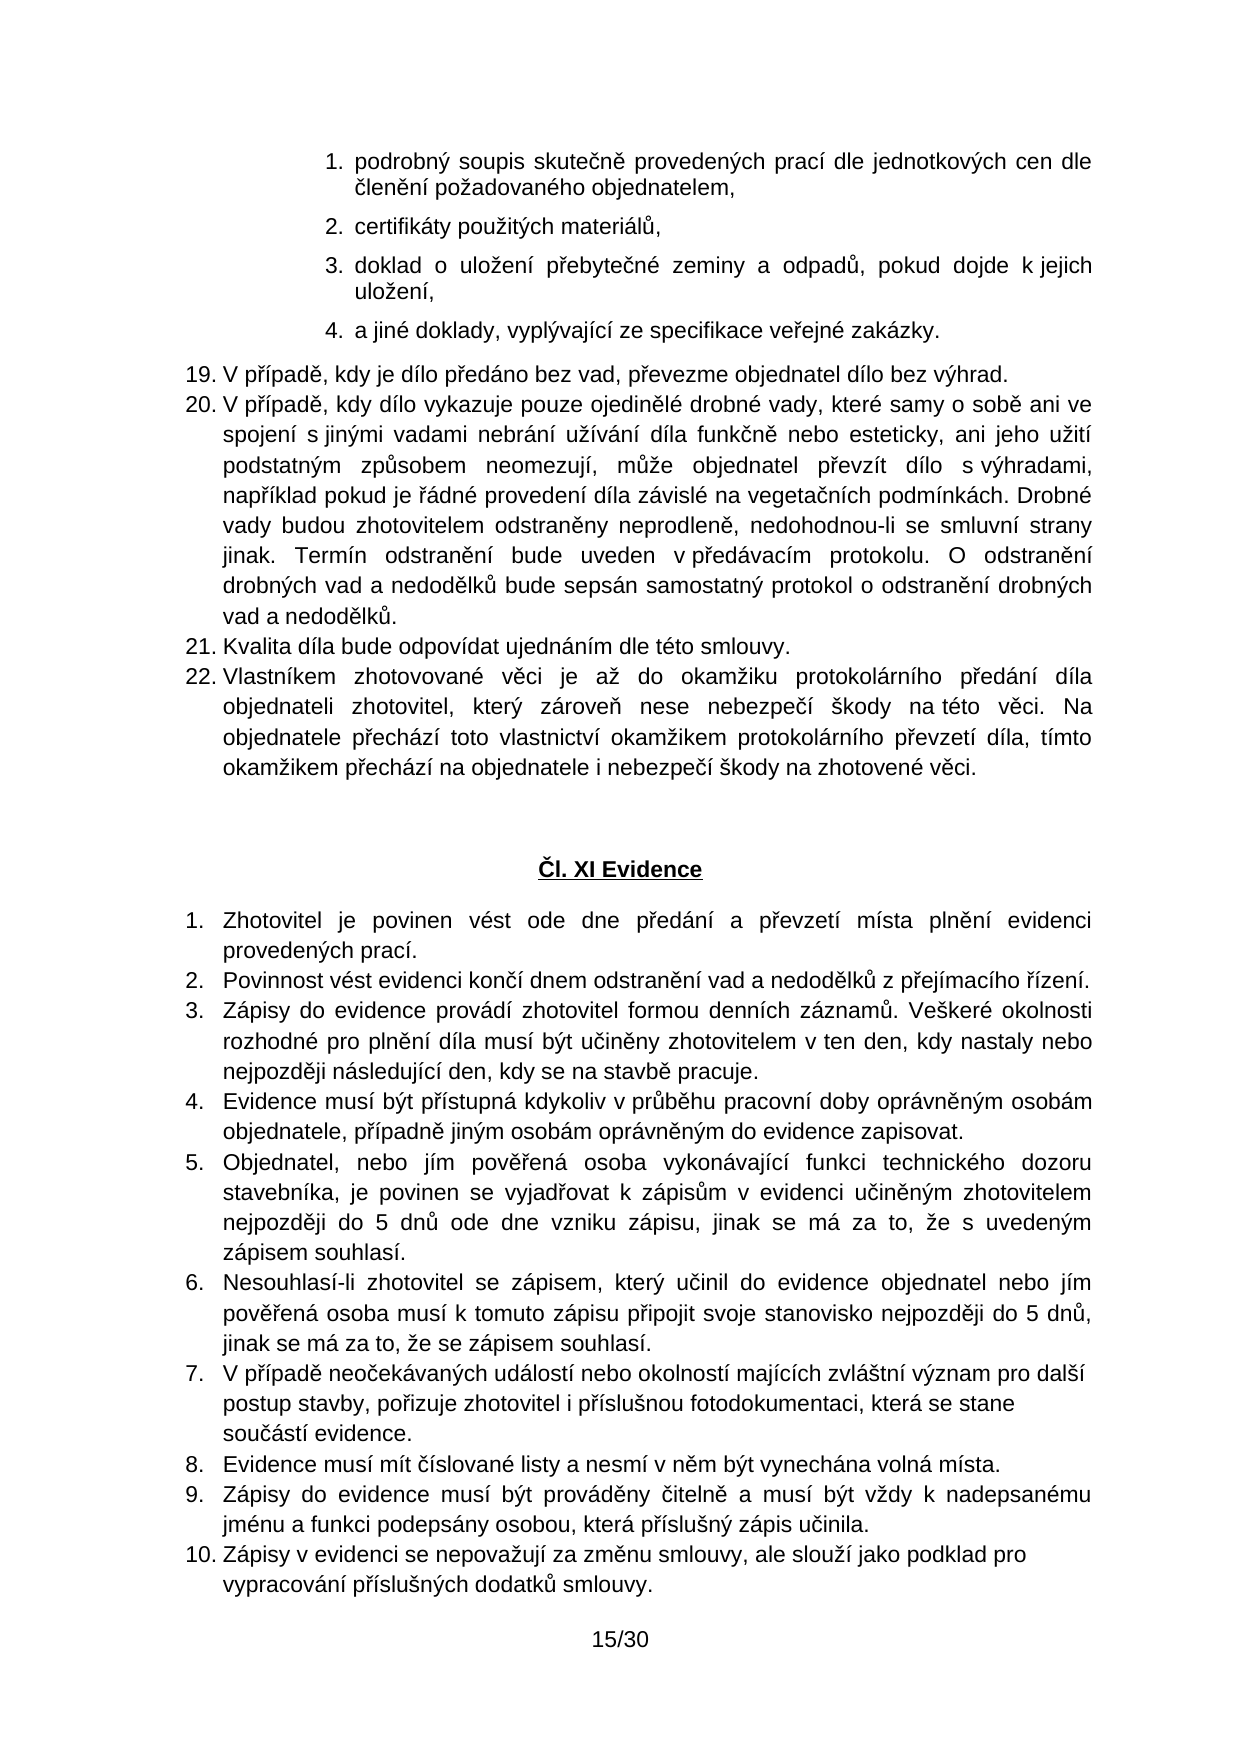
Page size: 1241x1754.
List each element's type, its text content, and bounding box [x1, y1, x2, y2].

list Kvalita díla bude odpovídat ujednáním dle této smlouvy. [185, 633, 1093, 659]
list V případě neočekávaných událostí nebo okolností majících zvláštní význam pro další postup stavby, pořizuje zhotovitel i příslušnou fotodokumentaci, která se stane součástí evidence. [185, 1360, 1093, 1447]
list podrobný soupis skutečně provedených prací dle jednotkových cen dle členění požadovaného objednatelem, [325, 148, 1093, 200]
list Evidence musí být přístupná kdykoliv v průběhu pracovní doby oprávněným osobám objednatele, případně jiným osobám oprávněným do evidence zapisovat. [185, 1088, 1093, 1144]
list Zápisy do evidence musí být prováděny čitelně a musí být vždy k nadepsanému jménu a funkci podepsány osobou, která příslušný zápis učinila. [185, 1481, 1093, 1537]
list a jiné doklady, vyplývající ze specifikace veřejné zakázky. [325, 317, 1093, 343]
list Nesouhlasí-li zhotovitel se zápisem, který učinil do evidence objednatel nebo jím pověřená osoba musí k tomuto zápisu připojit svoje stanovisko nejpozději do 5 dnů, jinak se má za to, že se zápisem souhlasí. [185, 1269, 1093, 1356]
list Vlastníkem zhotovované věci je až do okamžiku protokolárního předání díla objednateli zhotovitel, který zároveň nese nebezpečí škody na této věci. Na objednatele přechází toto vlastnictví okamžikem protokolárního převzetí díla, tímto okamžikem přechází na objednatele i nebezpečí škody na zhotovené věci. [185, 663, 1093, 780]
list Objednatel, nebo jím pověřená osoba vykonávající funkci technického dozoru stavebníka, je povinen se vyjadřovat k zápisům v evidenci učiněným zhotovitelem nejpozději do 5 dnů ode dne vzniku zápisu, jinak se má za to, že s uvedeným zápisem souhlasí. [185, 1148, 1093, 1265]
list Zhotovitel je povinen vést ode dne předání a převzetí místa plnění evidenci provedených prací. [185, 907, 1093, 963]
list certifikáty použitých materiálů, [325, 213, 1093, 239]
list Zápisy do evidence provádí zhotovitel formou denních záznamů. Veškeré okolnosti rozhodné pro plnění díla musí být učiněny zhotovitelem v ten den, kdy nastaly nebo nejpozději následující den, kdy se na stavbě pracuje. [185, 997, 1093, 1084]
text Čl. XI Evidence [148, 856, 1093, 882]
list doklad o uložení přebytečné zeminy a odpadů, pokud dojde k jejich uložení, [325, 252, 1093, 304]
list V případě, kdy dílo vykazuje pouze ojedinělé drobné vady, které samy o sobě ani ve spojení s jinými vadami nebrání užívání díla funkčně nebo esteticky, ani jeho užití podstatným způsobem neomezují, může objednatel převzít dílo s výhradami, například pokud je řádné provedení díla závislé na vegetačních podmínkách. Drobné vady budou zhotovitelem odstraněny neprodleně, nedohodnou-li se smluvní strany jinak. Termín odstranění bude uveden v předávacím protokolu. O odstranění drobných vad a nedodělků bude sepsán samostatný protokol o odstranění drobných vad a nedodělků. [185, 391, 1093, 629]
list Povinnost vést evidenci končí dnem odstranění vad a nedodělků z přejímacího řízení. [185, 967, 1093, 993]
list Evidence musí mít číslované listy a nesmí v něm být vynechána volná místa. [185, 1451, 1093, 1477]
list V případě, kdy je dílo předáno bez vad, převezme objednatel dílo bez výhrad. [185, 361, 1093, 387]
list Zápisy v evidenci se nepovažují za změnu smlouvy, ale slouží jako podklad pro vypracování příslušných dodatků smlouvy. [185, 1541, 1093, 1598]
